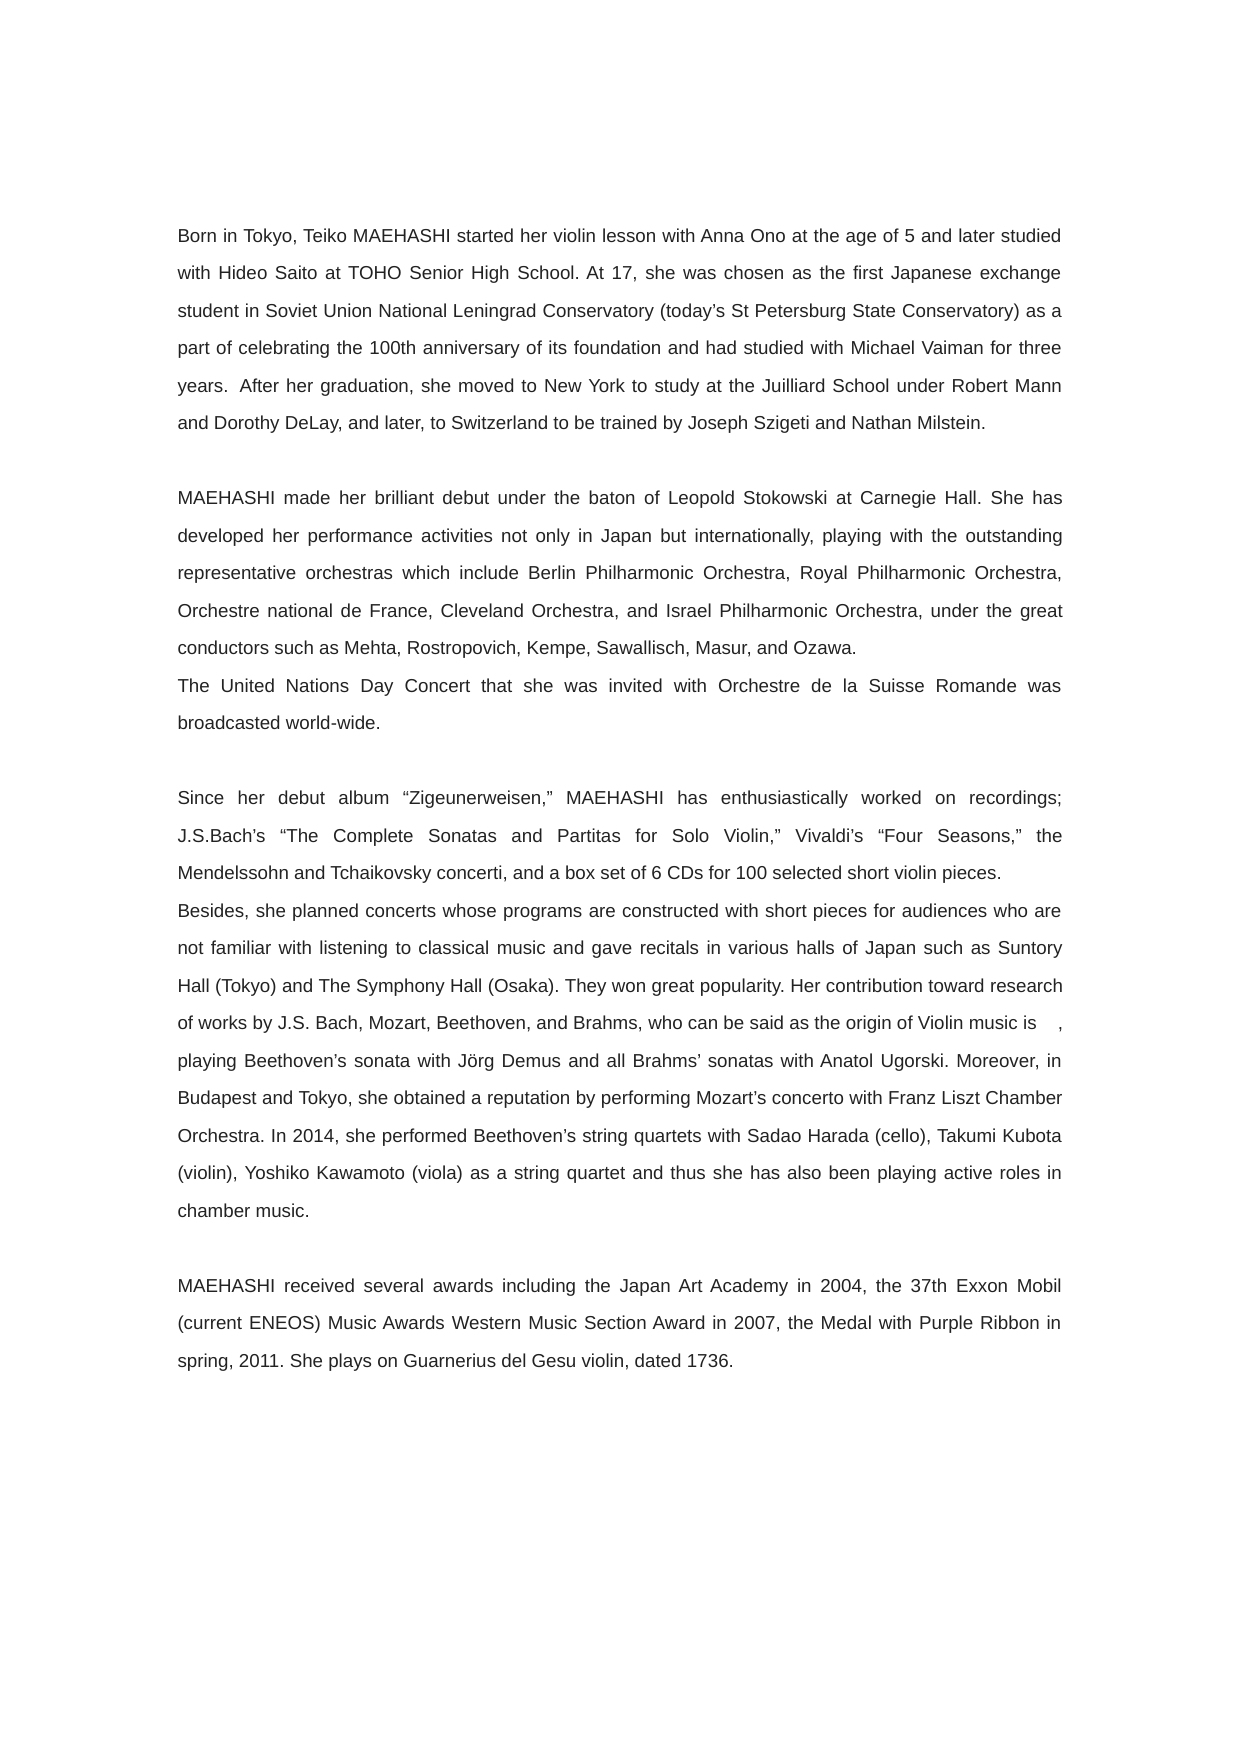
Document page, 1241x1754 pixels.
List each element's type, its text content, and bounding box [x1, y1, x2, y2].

text Born in Tokyo, Teiko MAEHASHI started her violin lesson with Anna Ono at the age of 5 and later studied with Hideo Saito at TOHO Senior High School. At 17, she was chosen as the first Japanese exchange student in Soviet Union National Leningrad Conservatory (today’s St Petersburg State Conservatory) as a part of celebrating the 100th anniversary of its foundation and had studied with Michael Vaiman for three years. After her graduation, she moved to New York to study at the Juilliard School under Robert Mann and Dorothy DeLay, and later, to Switzerland to be trained by Joseph Szigeti and Nathan Milstein. MAEHASHI made her brilliant debut under the baton of Leopold Stokowski at Carnegie Hall. She has developed her performance activities not only in Japan but internationally, playing with the outstanding representative orchestras which include Berlin Philharmonic Orchestra, Royal Philharmonic Orchestra, Orchestre national de France, Cleveland Orchestra, and Israel Philharmonic Orchestra, under the great conductors such as Mehta, Rostropovich, Kempe, Sawallisch, Masur, and Ozawa. The United Nations Day Concert that she was invited with Orchestre de la Suisse Romande was broadcasted world-wide. Since her debut album “Zigeunerweisen,” MAEHASHI has enthusiastically worked on recordings; J.S.Bach’s “The Complete Sonatas and Partitas for Solo Violin,” Vivaldi’s “Four Seasons,” the Mendelssohn and Tchaikovsky concerti, and a box set of 6 CDs for 100 selected short violin pieces. Besides, she planned concerts whose programs are constructed with short pieces for audiences who are not familiar with listening to classical music and gave recitals in various halls of Japan such as Suntory Hall (Tokyo) and The Symphony Hall (Osaka). They won great popularity. Her contribution toward research of works by J.S. Bach, Mozart, Beethoven, and Brahms, who can be said as the origin of Violin music is , playing Beethoven’s sonata with Jörg Demus and all Brahms’ sonatas with Anatol Ugorski. Moreover, in Budapest and Tokyo, she obtained a reputation by performing Mozart’s concerto with Franz Liszt Chamber Orchestra. In 2014, she performed Beethoven’s string quartets with Sadao Harada (cello), Takumi Kubota (violin), Yoshiko Kawamoto (viola) as a string quartet and thus she has also been playing active roles in chamber music. MAEHASHI received several awards including the Japan Art Academy in 2004, the 37th Exxon Mobil (current ENEOS) Music Awards Western Music Section Award in 2007, the Medal with Purple Ribbon in spring, 2011. She plays on Guarnerius del Gesu violin, dated 1736. [177, 217, 1063, 1379]
